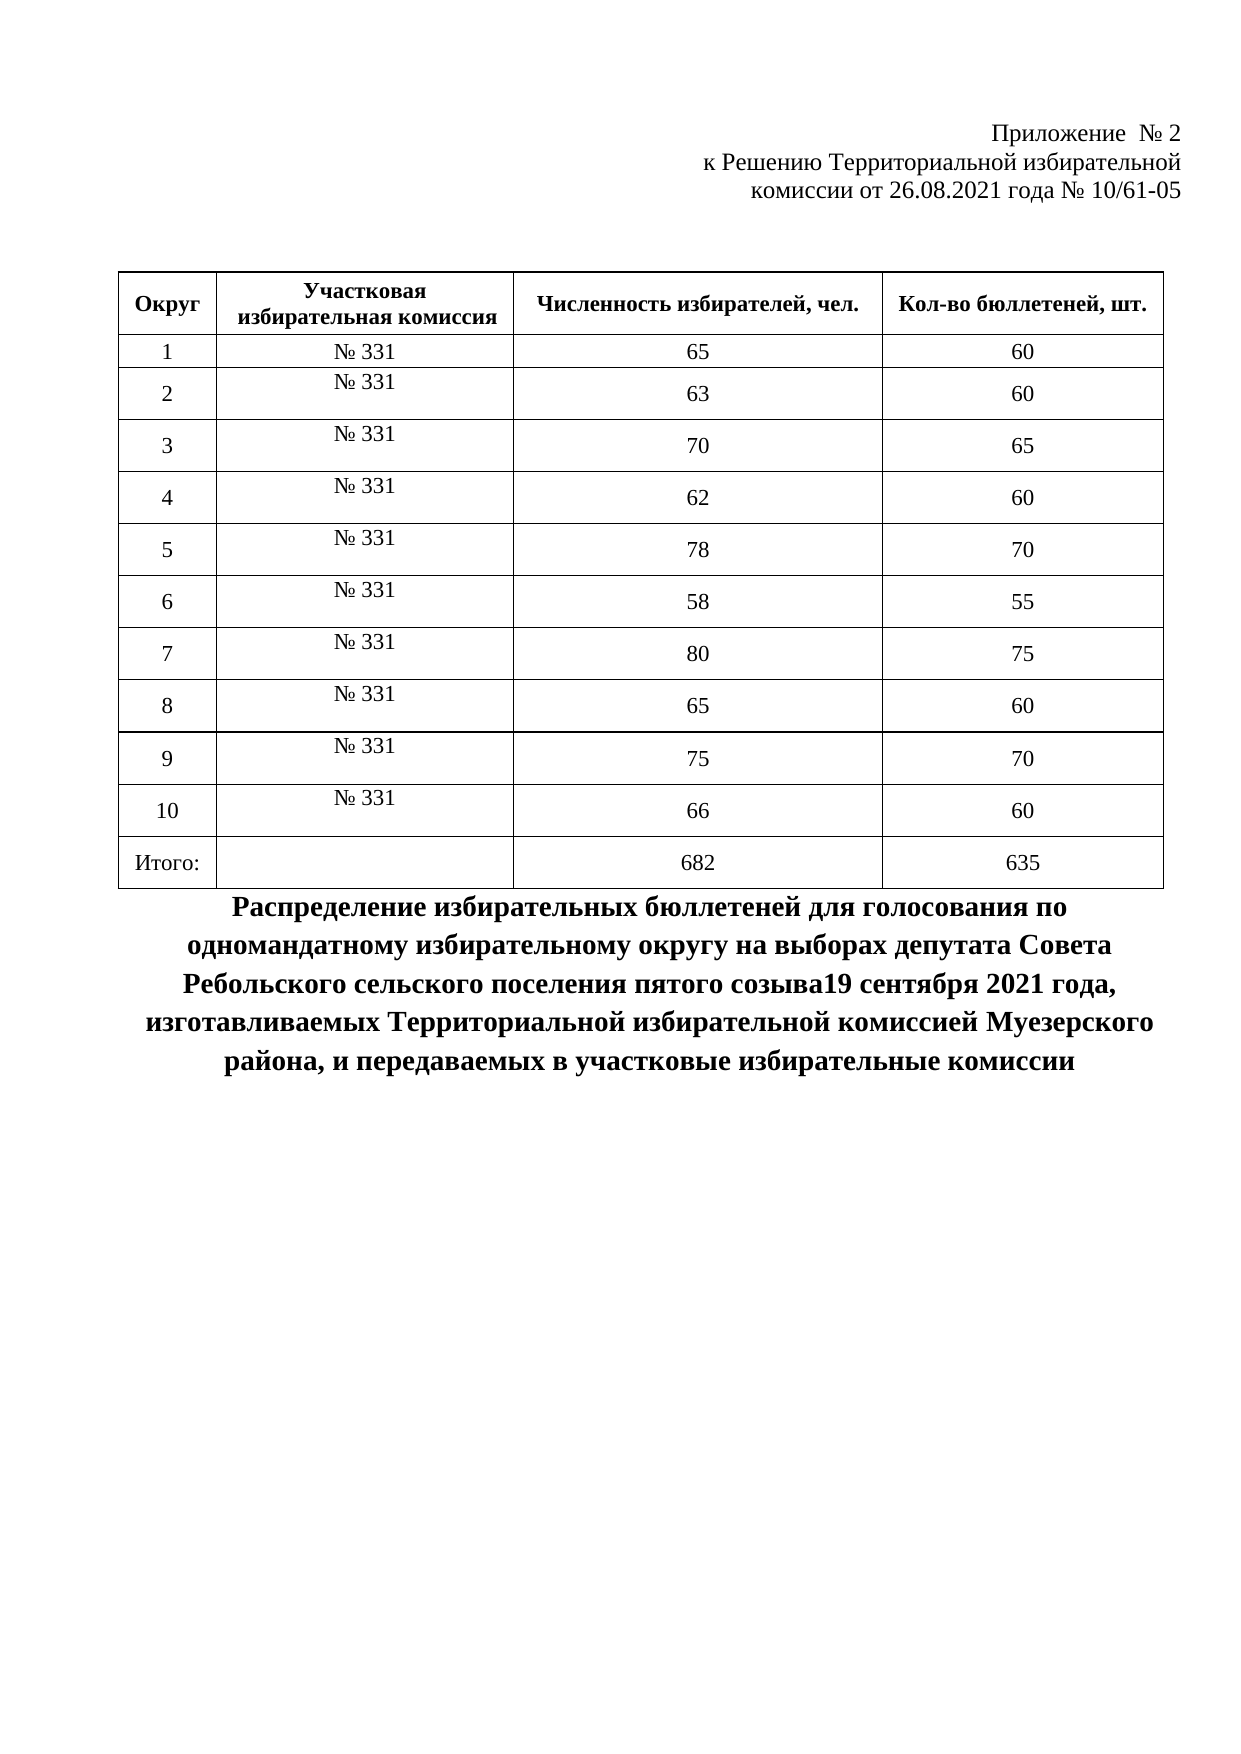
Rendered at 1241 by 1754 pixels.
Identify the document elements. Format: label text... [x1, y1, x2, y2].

table_cell № 331 [217, 733, 513, 783]
table_cell 65 [514, 335, 882, 367]
table_cell 65 [514, 680, 882, 731]
table_cell 78 [514, 524, 882, 575]
text Распределение избирательных бюллетеней для голосования по одномандатному избирательному округу на выборах депутата Совета Ребольского сельского поселения пятого созыва19 сентября 2021 года, изготавливаемых Территориальной избирательной комиссией Муезерского района, и передаваемых в участковые избирательные комиссии [118, 889, 1181, 1076]
text Приложение № 2 [643, 118, 1181, 147]
text к Решению Территориальной избирательной комиссии от 26.08.2021 года № 10/61-05 [643, 147, 1181, 204]
table_cell 635 [883, 837, 1163, 888]
table_cell 682 [514, 837, 882, 888]
table_cell № 331 [217, 628, 513, 679]
table_cell 7 [119, 628, 216, 679]
table_cell 66 [514, 785, 882, 836]
table_cell 70 [883, 524, 1163, 575]
table_cell 65 [883, 420, 1163, 471]
table_cell 8 [119, 680, 216, 731]
table_cell № 331 [217, 524, 513, 575]
table_cell 63 [514, 368, 882, 419]
table_cell 60 [883, 680, 1163, 731]
table_cell 60 [883, 472, 1163, 523]
table_cell 60 [883, 335, 1163, 367]
table_cell 75 [514, 733, 882, 783]
table_cell 1 [119, 335, 216, 367]
table_header Кол-во бюллетеней, шт. [883, 273, 1163, 334]
table_cell 70 [514, 420, 882, 471]
table_cell 55 [883, 576, 1163, 627]
table_cell № 331 [217, 335, 513, 367]
table_cell 2 [119, 368, 216, 419]
table_cell 6 [119, 576, 216, 627]
table_cell 70 [883, 733, 1163, 783]
table_cell № 331 [217, 680, 513, 731]
table_cell 10 [119, 785, 216, 836]
table_cell 3 [119, 420, 216, 471]
table_cell 5 [119, 524, 216, 575]
table_header Участковая избирательная комиссия [217, 273, 513, 334]
table_cell № 331 [217, 420, 513, 471]
table_cell 80 [514, 628, 882, 679]
table_cell № 331 [217, 785, 513, 836]
table_cell Итого: [119, 837, 216, 888]
table_cell [217, 837, 513, 888]
table_cell 60 [883, 785, 1163, 836]
table_header Численность избирателей, чел. [514, 273, 882, 334]
table_cell № 331 [217, 368, 513, 419]
table_header Округ [119, 273, 216, 334]
table_cell № 331 [217, 472, 513, 523]
table_cell 58 [514, 576, 882, 627]
table_cell 60 [883, 368, 1163, 419]
table_cell 4 [119, 472, 216, 523]
table_cell 62 [514, 472, 882, 523]
table_cell № 331 [217, 576, 513, 627]
table_cell 75 [883, 628, 1163, 679]
table_cell 9 [119, 733, 216, 783]
